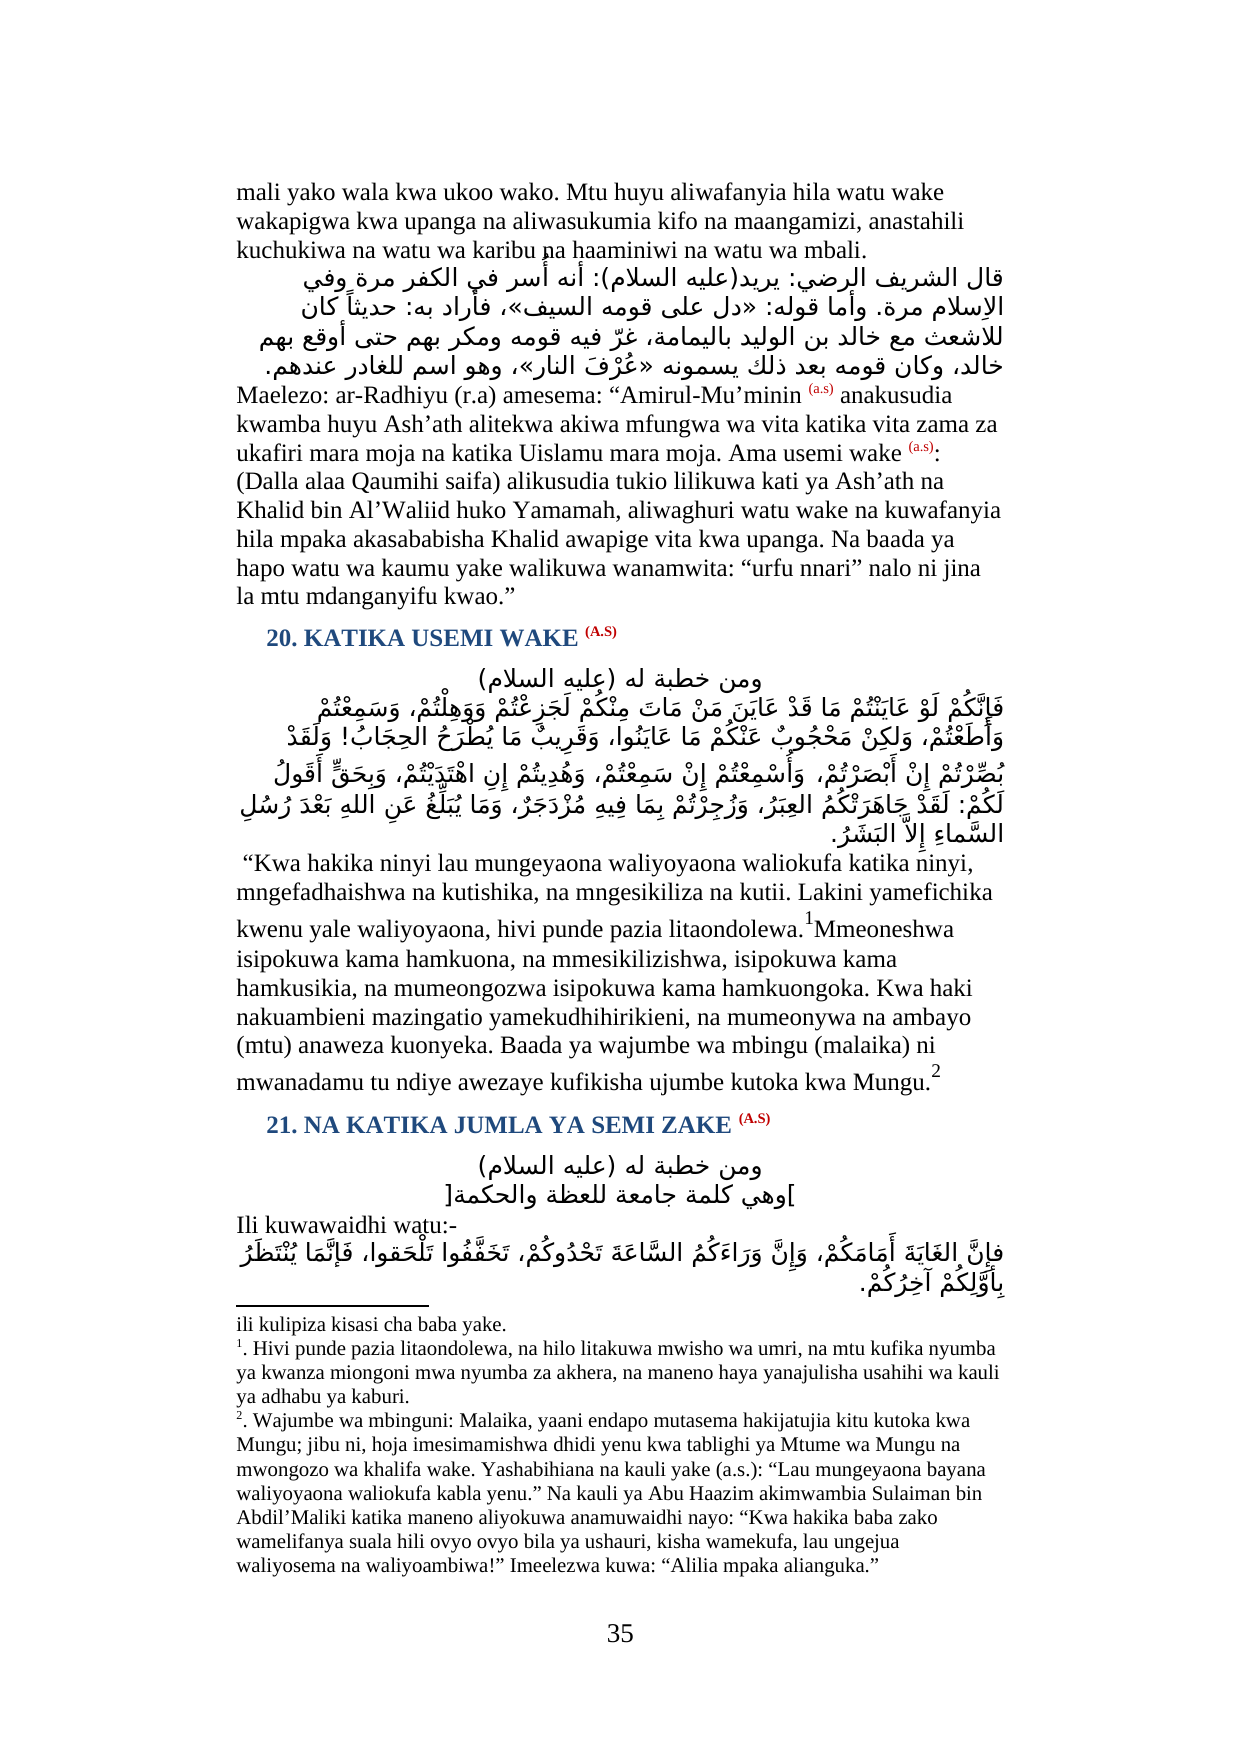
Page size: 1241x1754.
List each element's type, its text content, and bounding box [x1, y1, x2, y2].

text ومن خطبة له (عليه السلام) [236, 1151, 1004, 1181]
text Ili kuwawaidhi watu:- [236, 1210, 1004, 1238]
text فَإِنَّكُمْ لَوْ عَايَنْتُمْ مَا قَدْ عَايَنَ مَنْ مَاتَ مِنْكُمْ لَجَزِعْتُمْ وَوَهِلْتُمْ، وَسَمِعْتُمْ وَأَطَعْتُمْ، وَلكِنْ مَحْجُوبٌ عَنْكُمْ مَا عَايَنُوا، وَقَرِيبٌ مَا يُطْرَحُ الحِجَابُ! وَلَقَدْ بُصِّرْتُمْ إِنْ أَبْصَرْتُمْ، وَأُسْمِعْتُمْ إِنْ سَمِعْتُمْ، وَهُدِيتُمْ إِنِ اهْتَدَيْتُمْ، وَبِحَقٍّ أَقَولُ لَكُمْ: لَقَدْ جَاهَرَتْكُمُ العِبَرُ، وَزُجِرْتُمْ بِمَا فِيهِ مُزْدَجَرٌ، وَمَا يُبَلِّغُ عَنِ اللهِ بَعْدَ رُسُلِ السَّماءِ إِلاَّ البَشَرُ. [236, 693, 1004, 848]
subtitle 20. KATIKA USEMI WAKE (A.S) [236, 623, 1004, 651]
text ومن خطبة له (عليه السلام) [236, 664, 1004, 693]
subtitle 21. NA KATIKA JUMLA YA SEMI ZAKE (A.S) [236, 1110, 1004, 1139]
text قال الشريف الرضي: يريد(عليه السلام): أنه أُسر في الكفر مرة وفي الاِسلام مرة. وأما قوله: «دل على قومه السيف»، فأراد به: حديثاً كان للاشعث مع خالد بن الوليد باليمامة، غرّ فيه قومه ومكر بهم حتى أوقع بهم خالد، وكان قومه بعد ذلك يسمونه «عُرْفَ النار»، وهو اسم للغادر عندهم. [236, 263, 1004, 380]
text “Ni jambo gani linalokujulisha lililo dhidi yangu na ambalo ni langu! Laana ya Mungu iwe juu yako, na laana ya wenye kulaani, umfumaji, mtoto wa mfumaji, wewe ni mnafiki mtoto wa kafiri. Wallahi ukafiri ulikuteka mara moja na uislamu mara nyingine. Hukufidiwa kutoka mojawapo, si kwa mali yako wala kwa ukoo wako. Mtu huyu aliwafanyia hila watu wake wakapigwa kwa upanga na aliwasukumia kifo na maangamizi, anastahili kuchukiwa na watu wa karibu na haaminiwi na watu wa mbali. [236, 177, 1004, 263]
text “Kwa hakika ninyi lau mungeyaona waliyoyaona waliokufa katika ninyi, mngefadhaishwa na kutishika, na mngesikiliza na kutii. Lakini yamefichika kwenu yale waliyoyaona, hivi punde pazia litaondolewa.Mmeoneshwa isipokuwa kama hamkuona, na mmesikilizishwa, isipokuwa kama hamkusikia, na mumeongozwa isipokuwa kama hamkuongoka. Kwa haki nakuambieni mazingatio yamekudhihirikieni, na mumeonywa na ambayo (mtu) anaweza kuonyeka. Baada ya wajumbe wa mbingu (malaika) ni mwanadamu tu ndiye awezaye kufikisha ujumbe kutoka kwa Mungu. [236, 848, 1004, 1098]
text فإِنَّ الغَايَةَ أَمَامَكُمْ، وَإِنَّ وَرَاءَكُمُ السَّاعَةَ تَحْدُوكُمْ، تَخَفَّفُوا تَلْحَقوا، فَإنَّمَا يُنْتَظَرُ بِأوَّلِكُمْ آخِرُكُمْ. [236, 1238, 1004, 1297]
text Maelezo: ar-Radhiyu (r.a) amesema: “Amirul-Mu’minin (a.s) anakusudia kwamba huyu Ash’ath alitekwa akiwa mfungwa wa vita katika vita zama za ukafiri mara moja na katika Uislamu mara moja. Ama usemi wake (a.s): (Dalla alaa Qaumihi saifa) alikusudia tukio lilikuwa kati ya Ash’ath na Khalid bin Al’Waliid huko Yamamah, aliwaghuri watu wake na kuwafanyia hila mpaka akasababisha Khalid awapige vita kwa upanga. Na baada ya hapo watu wa kaumu yake walikuwa wanamwita: “urfu nnari” nalo ni jina la mtu mdanganyifu kwao.” [236, 380, 1004, 610]
text ]وهي كلمة جامعة للعظة والحكمة[ [236, 1181, 1004, 1210]
